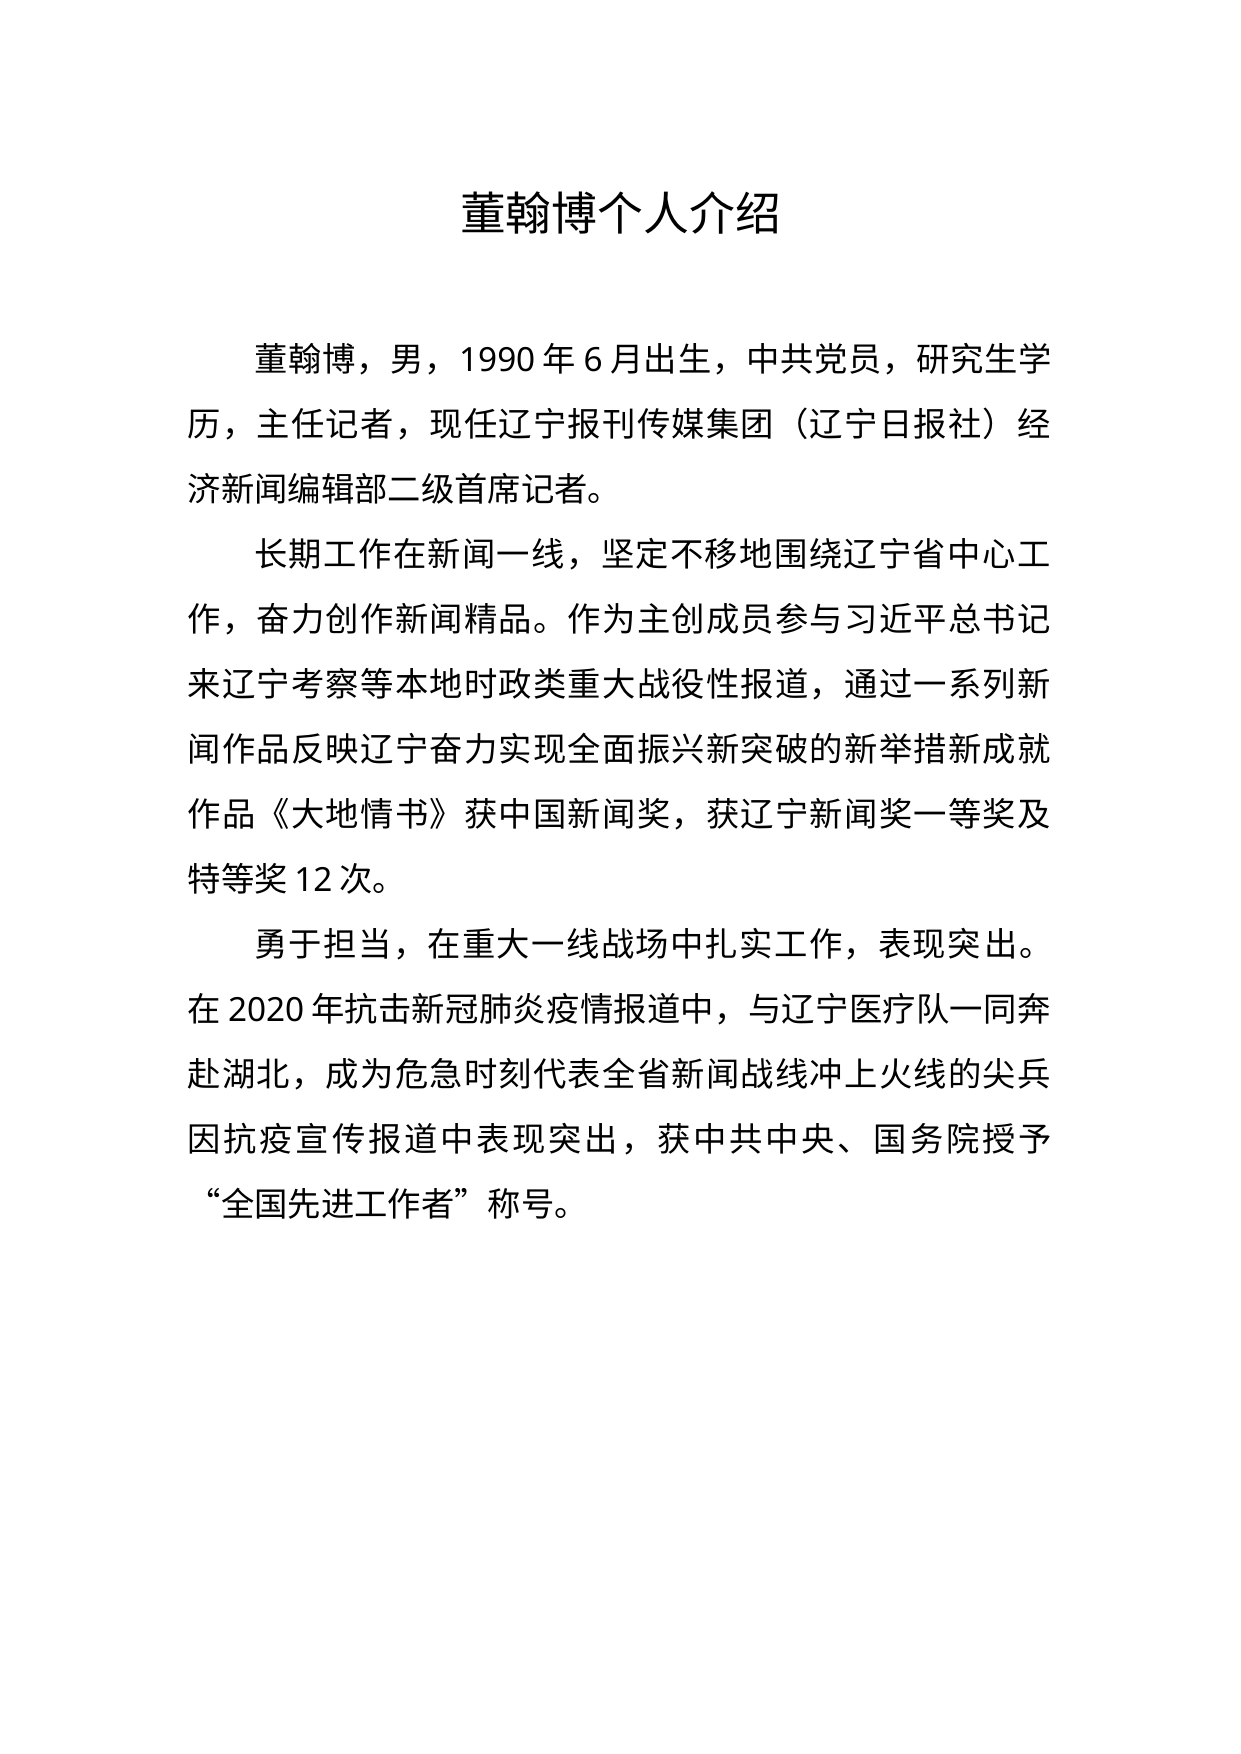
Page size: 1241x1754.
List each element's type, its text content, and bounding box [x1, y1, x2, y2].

text 董翰博个人介绍 [187, 162, 1053, 259]
text 长期工作在新闻一线，坚定不移地围绕辽宁省中心工作，奋力创作新闻精品。作为主创成员参与习近平总书记来辽宁考察等本地时政类重大战役性报道，通过一系列新闻作品反映辽宁奋力实现全面振兴新突破的新举措新成就。作品《大地情书》获中国新闻奖，获辽宁新闻奖一等奖及特等奖12次。 [187, 519, 1053, 909]
text 董翰博，男，1990年6月出生，中共党员，研究生学历，主任记者，现任辽宁报刊传媒集团（辽宁日报社）经济新闻编辑部二级首席记者。 [187, 324, 1053, 519]
text 勇于担当，在重大一线战场中扎实工作，表现突出。在2020年抗击新冠肺炎疫情报道中，与辽宁医疗队一同奔赴湖北，成为危急时刻代表全省新闻战线冲上火线的尖兵。因抗疫宣传报道中表现突出，获中共中央、国务院授予“全国先进工作者”称号。 [187, 909, 1053, 1234]
